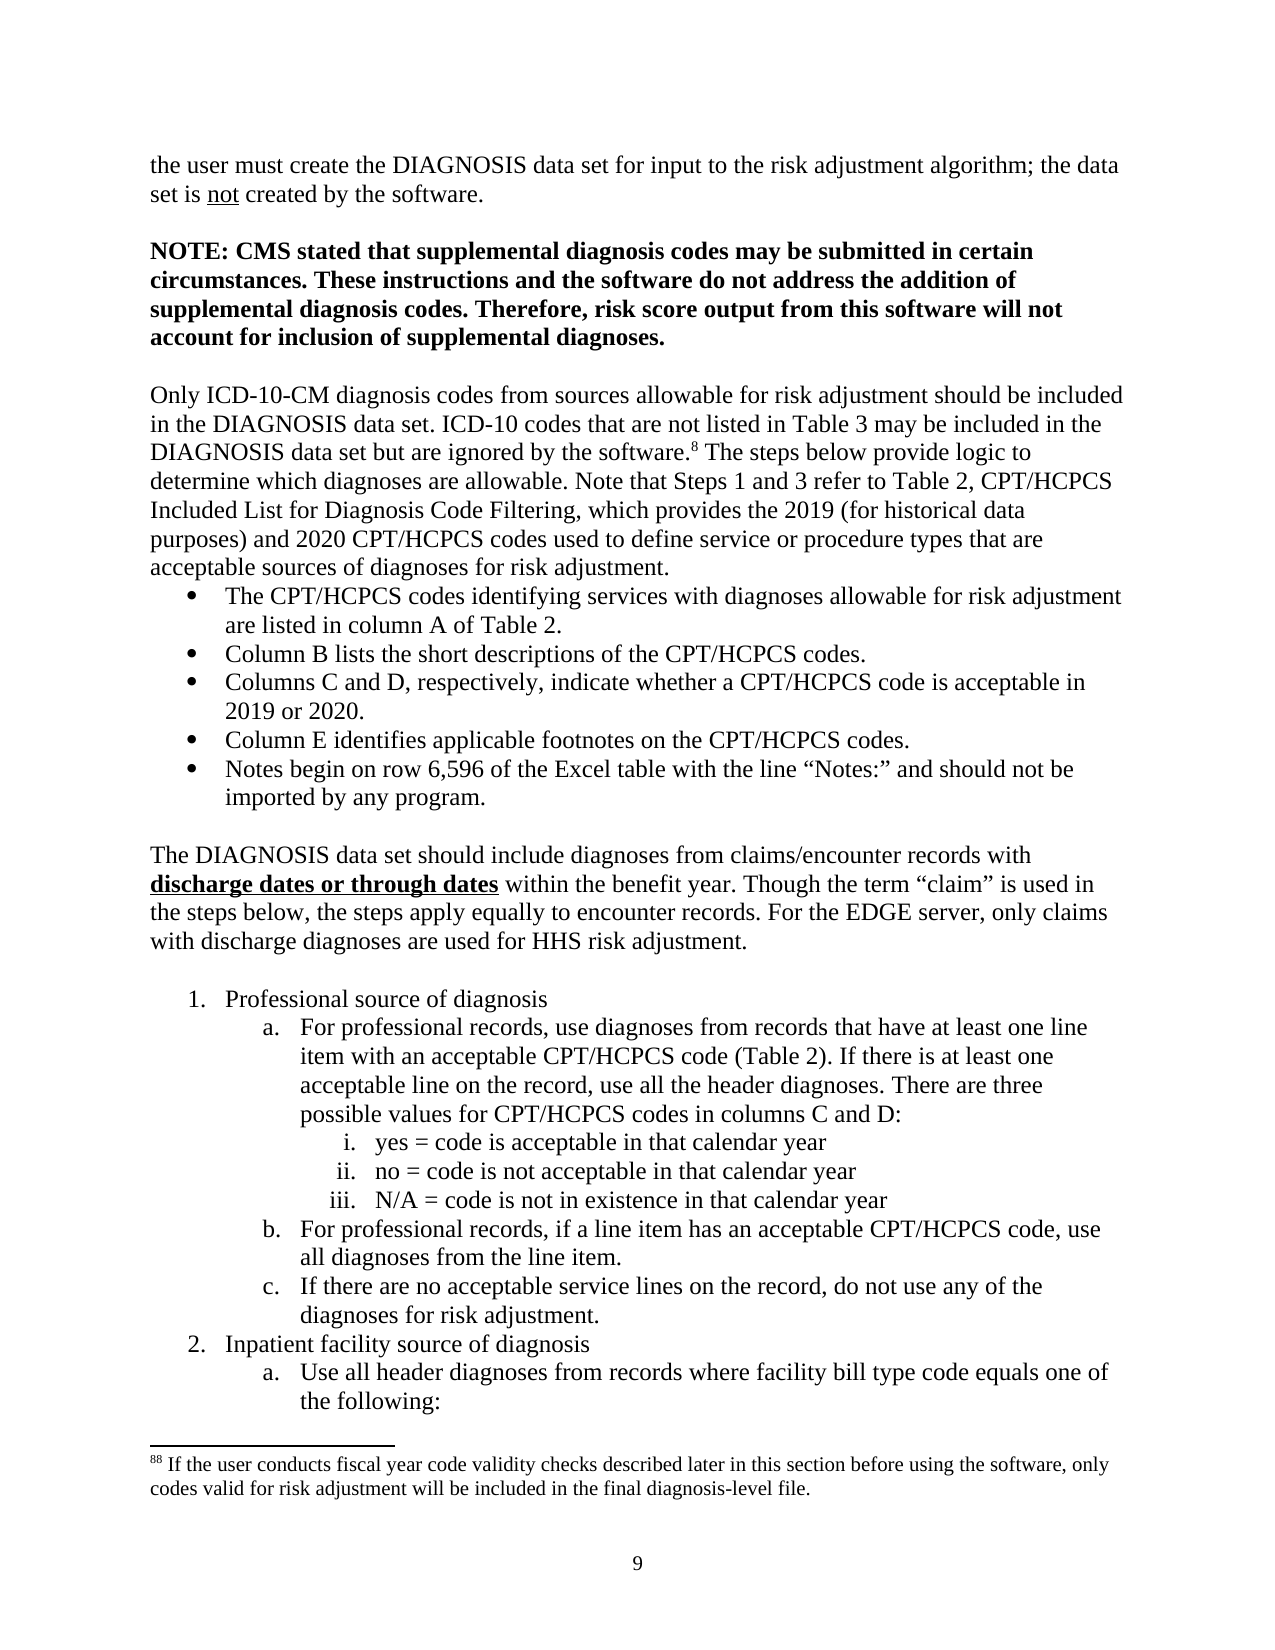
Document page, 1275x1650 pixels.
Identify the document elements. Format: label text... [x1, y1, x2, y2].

list N/A = code is not in existence in that calendar year [356, 1185, 1125, 1214]
list Columns C and D, respectively, indicate whether a CPT/HCPCS code is acceptable in 2019 or 2020. [187, 667, 1125, 725]
list For professional records, use diagnoses from records that have at least one line item with an acceptable CPT/HCPCS code (Table 2). If there is at least one acceptable line on the record, use all the header diagnoses. There are three possible values for CPT/HCPCS codes in columns C and D: [262, 1012, 1125, 1127]
list For professional records, if a line item has an acceptable CPT/HCPCS code, use all diagnoses from the line item. [262, 1214, 1125, 1271]
list Use all header diagnoses from records where facility bill type code equals one of the following: [262, 1357, 1125, 1415]
list Column E identifies applicable footnotes on the CPT/HCPCS codes. [187, 725, 1125, 754]
text The DIAGNOSIS data set should include diagnoses from claims/encounter records with discharge dates or through dates within the benefit year. Though the term “claim” is used in the steps below, the steps apply equally to encounter records. For the EDGE server, only claims with discharge diagnoses are used for HHS risk adjustment. [150, 840, 1125, 955]
list Column B lists the short descriptions of the CPT/HCPCS codes. [187, 639, 1125, 667]
text Only ICD-10-CM diagnosis codes from sources allowable for risk adjustment should be included in the DIAGNOSIS data set. ICD-10 codes that are not listed in Table 3 may be included in the DIAGNOSIS data set but are ignored by the software.8 The steps below provide logic to determine which diagnoses are allowable. Note that Steps 1 and 3 refer to Table 2, CPT/HCPCS Included List for Diagnosis Code Filtering, which provides the 2019 (for historical data purposes) and 2020 CPT/HCPCS codes used to define service or procedure types that are acceptable sources of diagnoses for risk adjustment. [150, 380, 1125, 581]
list no = code is not acceptable in that calendar year [356, 1156, 1125, 1185]
list Inpatient facility source of diagnosis [187, 1329, 1125, 1357]
text NOTE: CMS stated that supplemental diagnosis codes may be submitted in certain circumstances. These instructions and the software do not address the addition of supplemental diagnosis codes. Therefore, risk score output from this software will not account for inclusion of supplemental diagnoses. [150, 236, 1125, 351]
list If there are no acceptable service lines on the record, do not use any of the diagnoses for risk adjustment. [262, 1271, 1125, 1329]
list Notes begin on row 6,596 of the Excel table with the line “Notes:” and should not be imported by any program. [187, 754, 1125, 811]
list yes = code is acceptable in that calendar year [356, 1127, 1125, 1156]
list Professional source of diagnosis [187, 984, 1125, 1012]
list The CPT/HCPCS codes identifying services with diagnoses allowable for risk adjustment are listed in column A of Table 2. [187, 581, 1125, 639]
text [150, 150, 1125, 207]
